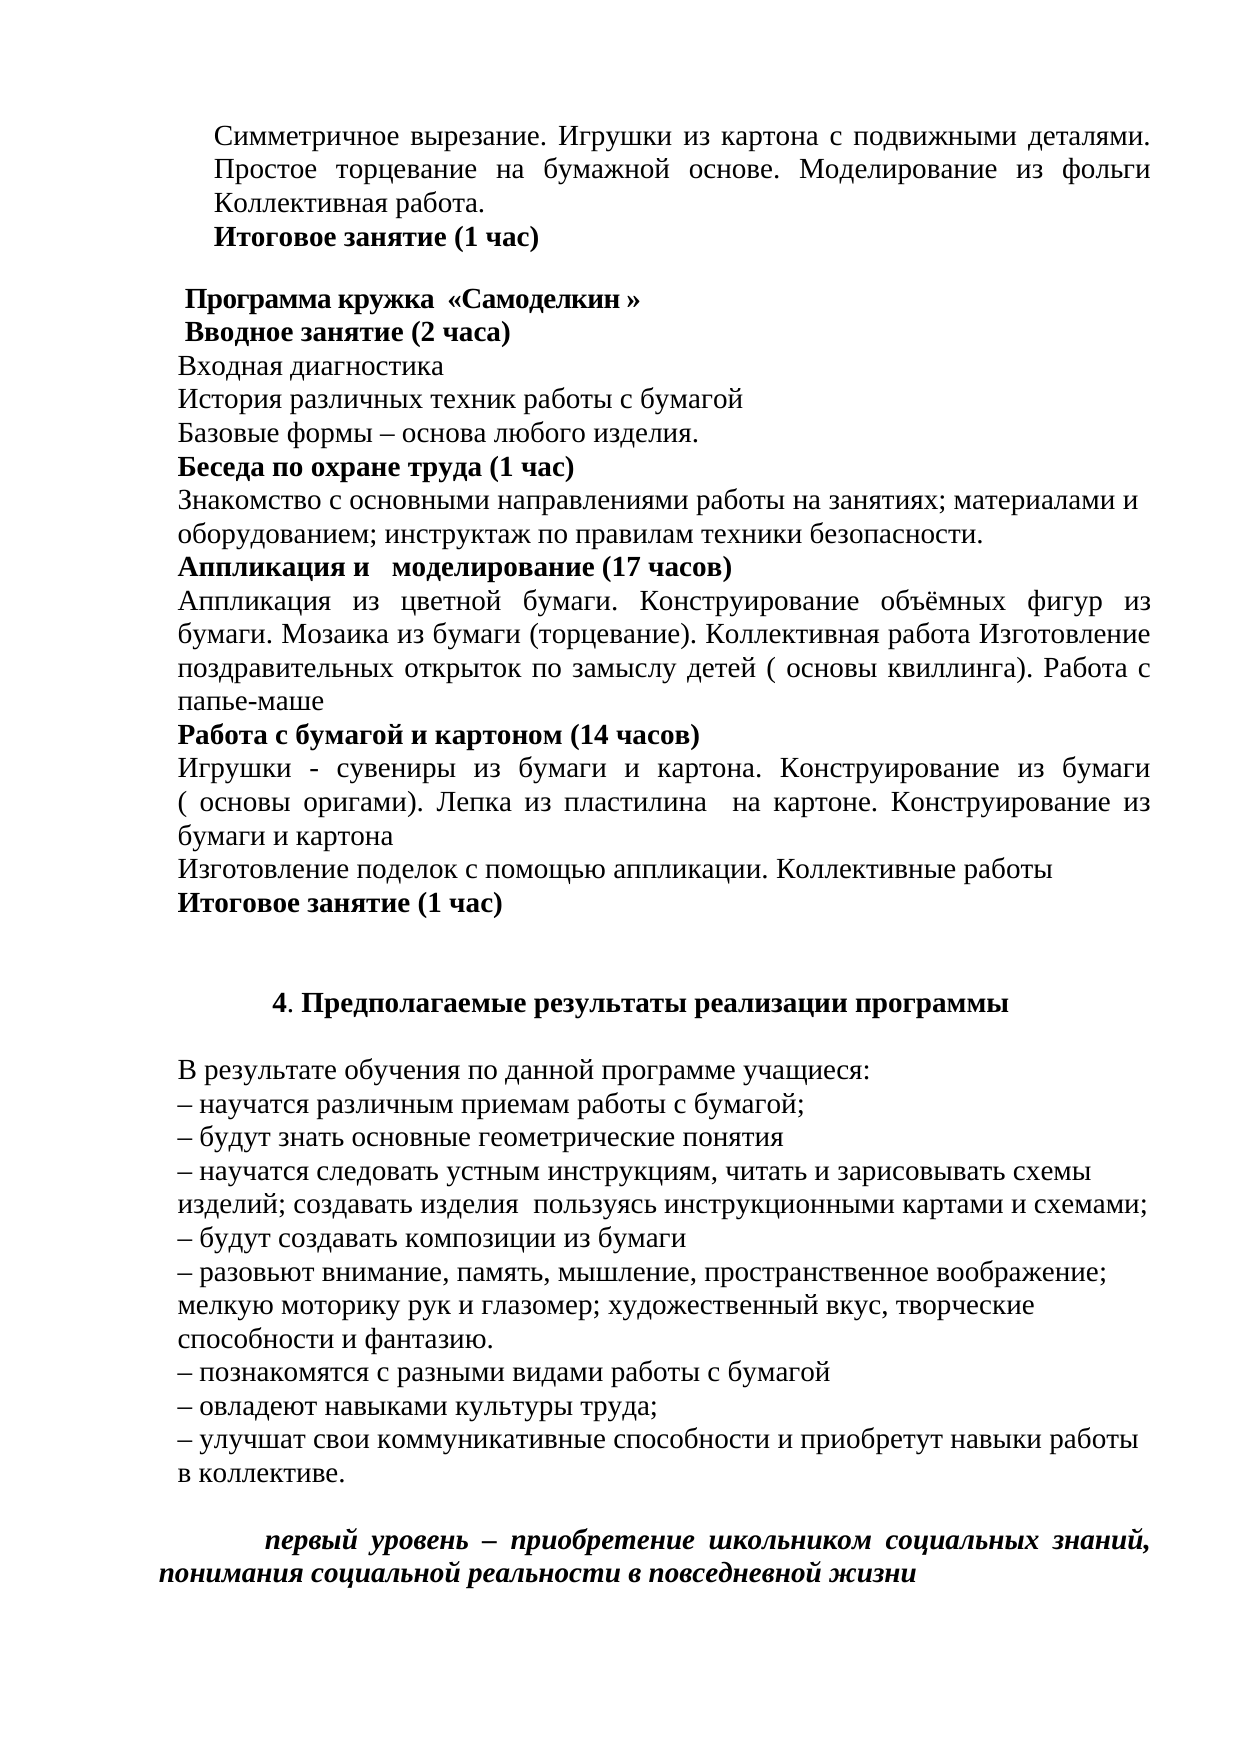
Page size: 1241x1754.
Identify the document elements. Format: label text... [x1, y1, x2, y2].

text Аппликация и моделирование (17 часов) [177, 549, 1152, 583]
text Вводное занятие (2 часа) [177, 314, 1155, 348]
text Итоговое занятие (1 час) [177, 885, 1152, 918]
text Изготовление поделок с помощью аппликации. Коллективные работы [177, 851, 1152, 885]
text первый уровень – приобретение школьником социальных знаний, понимания социальной реальности в повседневной жизни [158, 1522, 1152, 1589]
text Входная диагностика История различных техник работы с бумагой Базовые формы – основа любого изделия. Беседа по охране труда (1 час) [177, 348, 1155, 482]
text Симметричное вырезание. Игрушки из картона с подвижными деталями. Простое торцевание на бумажной основе. Моделирование из фольги Коллективная работа. [214, 118, 1152, 219]
text 4. Предполагаемые результаты реализации программы [177, 985, 1155, 1019]
text Знакомство с основными направлениями работы на занятиях; материалами и оборудованием; инструктаж по правилам техники безопасности. [177, 482, 1152, 549]
text Итоговое занятие (1 час) [214, 219, 1152, 252]
text В результате обучения по данной программе учащиеся: – научатся различным приемам работы с бумагой; – будут знать основные геометрические понятия – научатся следовать устным инструкциям, читать и зарисовывать схемы изделий; создавать изделия пользуясь инструкционными картами и схемами; – будут создавать композиции из бумаги – разовьют внимание, память, мышление, пространственное воображение; мелкую моторику рук и глазомер; художественный вкус, творческие способности и фантазию. – познакомятся с разными видами работы с бумагой – овладеют навыками культуры труда; – улучшат свои коммуникативные способности и приобретут навыки работы в коллективе. [177, 1052, 1152, 1488]
text Аппликация из цветной бумаги. Конструирование объёмных фигур из бумаги. Мозаика из бумаги (торцевание). Коллективная работа Изготовление поздравительных открыток по замыслу детей ( основы квиллинга). Работа с папье-маше [177, 583, 1152, 717]
text Работа с бумагой и картоном (14 часов) [177, 717, 1152, 751]
text Игрушки - сувениры из бумаги и картона. Конструирование из бумаги ( основы оригами). Лепка из пластилина на картоне. Конструирование из бумаги и картона [177, 751, 1152, 851]
text Программа кружка «Самоделкин » [177, 281, 1155, 314]
